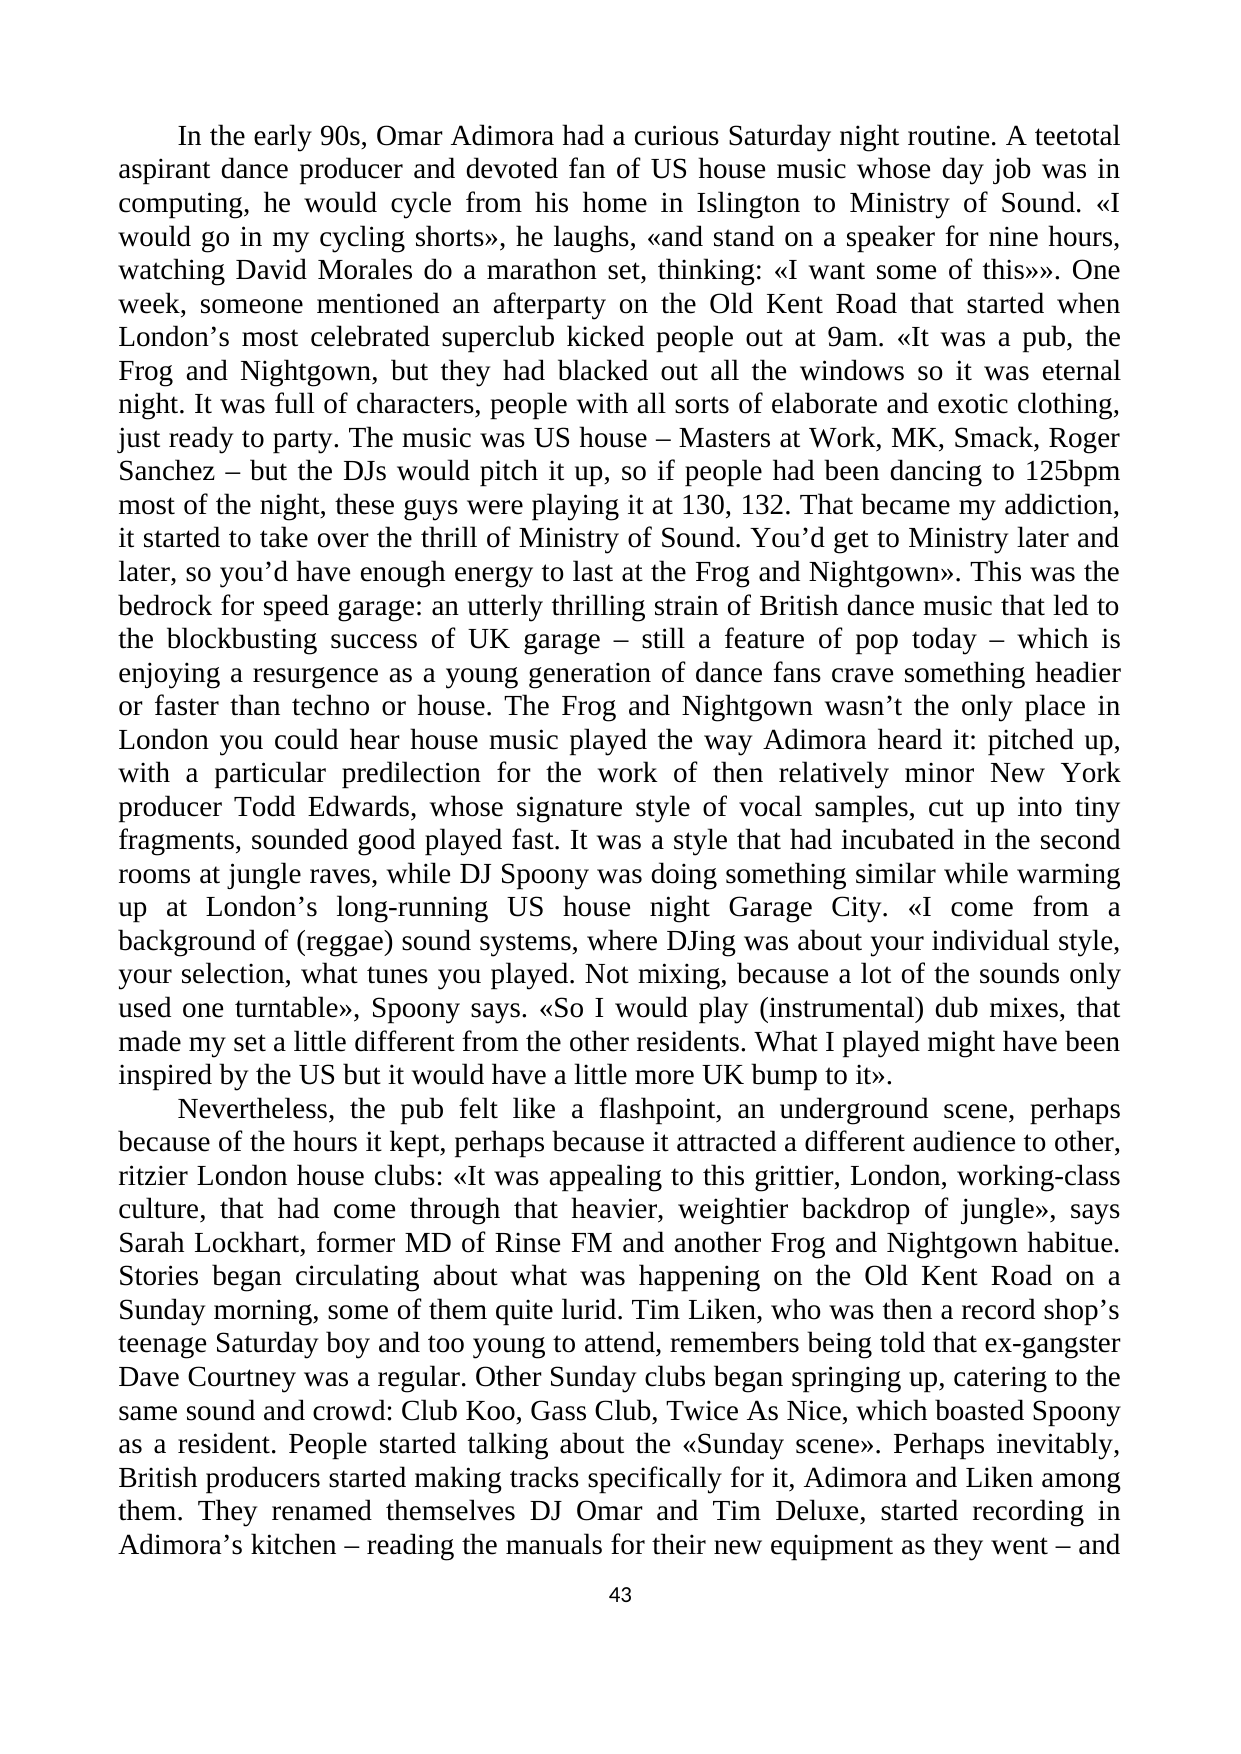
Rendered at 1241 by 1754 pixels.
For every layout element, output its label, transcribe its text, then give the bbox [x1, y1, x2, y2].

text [118, 1091, 1122, 1560]
text In the early 90s, Omar Adimora had a curious Saturday night routine. A teetotal aspirant dance producer and devoted fan of US house music whose day job was in computing, he would cycle from his home in Islington to Ministry of Sound. «I would go in my cycling shorts», he laughs, «and stand on a speaker for nine hours, watching David Morales do a marathon set, thinking: «I want some of this»». One week, someone mentioned an afterparty on the Old Kent Road that started when London’s most celebrated superclub kicked people out at 9am. «It was a pub, the Frog and Nightgown, but they had blacked out all the windows so it was eternal night. It was full of characters, people with all sorts of elaborate and exotic clothing, just ready to party. The music was US house – Masters at Work, MK, Smack, Roger Sanchez – but the DJs would pitch it up, so if people had been dancing to 125bpm most of the night, these guys were playing it at 130, 132. That became my addiction, it started to take over the thrill of Ministry of Sound. You’d get to Ministry later and later, so you’d have enough energy to last at the Frog and Nightgown». This was the bedrock for speed garage: an utterly thrilling strain of British dance music that led to the blockbusting success of UK garage – still a feature of pop today – which is enjoying a resurgence as a young generation of dance fans crave something headier or faster than techno or house. The Frog and Nightgown wasn’t the only place in London you could hear house music played the way Adimora heard it: pitched up, with a particular predilection for the work of then relatively minor New York producer Todd Edwards, whose signature style of vocal samples, cut up into tiny fragments, sounded good played fast. It was a style that had incubated in the second rooms at jungle raves, while DJ Spoony was doing something similar while warming up at London’s long-running US house night Garage City. «I come from a background of (reggae) sound systems, where DJing was about your individual style, your selection, what tunes you played. Not mixing, because a lot of the sounds only used one turntable», Spoony says. «So I would play (instrumental) dub mixes, that made my set a little different from the other residents. What I played might have been inspired by the US but it would have a little more UK bump to it». [118, 118, 1122, 1091]
